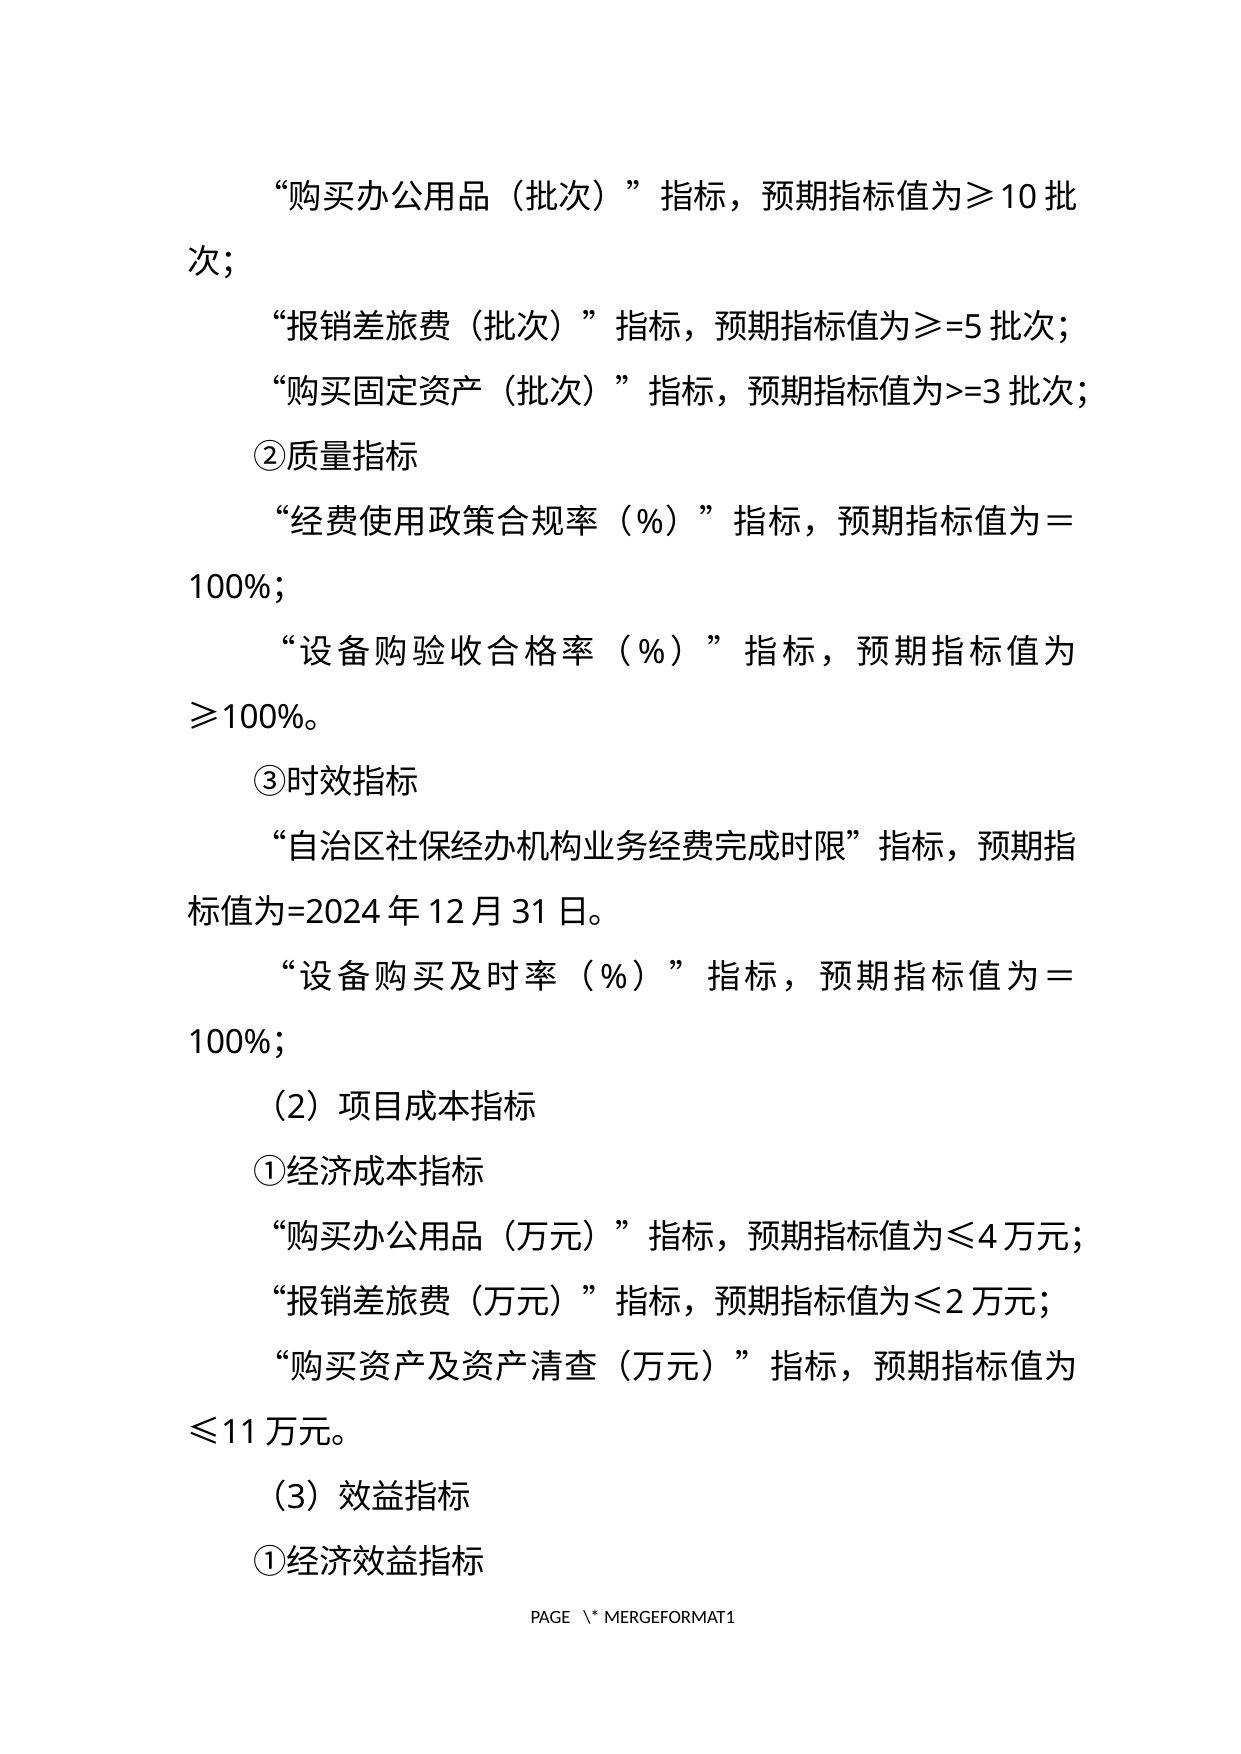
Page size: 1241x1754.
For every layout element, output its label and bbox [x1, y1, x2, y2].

text [187, 162, 1078, 1592]
